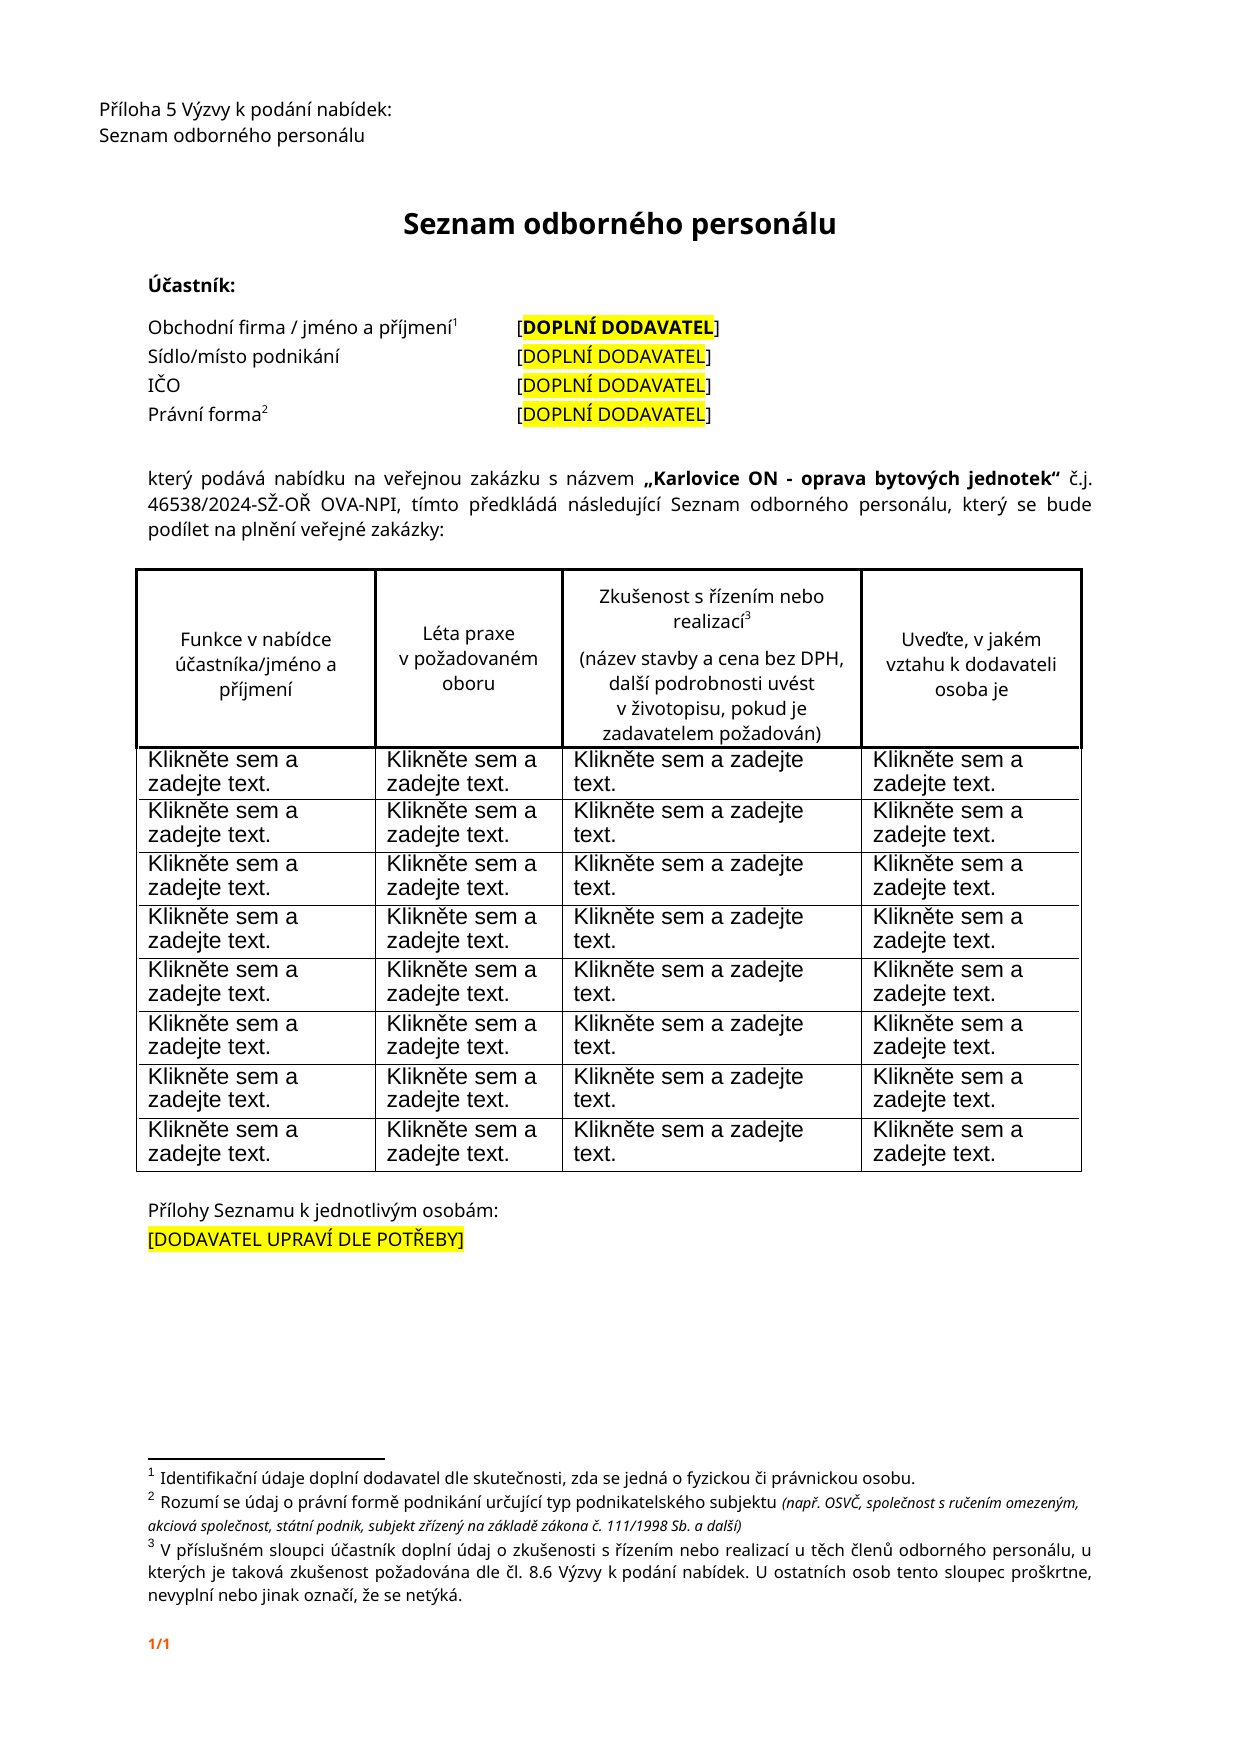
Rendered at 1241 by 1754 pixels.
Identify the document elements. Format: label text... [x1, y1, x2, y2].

text IČO [148, 369, 1093, 398]
text Účastník: [148, 268, 1093, 299]
table_header Zkušenost s řízením nebo realizací (název stavby a cena bez DPH, další podrobnosti uvést v životopisu, pokud je zadavatelem požadován) [564, 571, 860, 746]
text který podává nabídku na veřejnou zakázku s názvem „Karlovice ON - oprava bytových jednotek“ č.j. 46538/2024-SŽ-OŘ OVA-NPI, tímto předkládá následující Seznam odborného personálu, který se bude podílet na plnění veřejné zakázky: [148, 465, 1093, 542]
table_header Funkce v nabídce účastníka/jméno a příjmení [138, 571, 374, 746]
text [DODAVATEL UPRAVÍ DLE POTŘEBY] [148, 1223, 1092, 1252]
table_header Uveďte, v jakém vztahu k dodavateli osoba je [863, 571, 1080, 746]
text Obchodní firma / jméno a příjmení [148, 311, 1093, 340]
text Přílohy Seznamu k jednotlivým osobám: [148, 1197, 1093, 1223]
text Sídlo/místo podnikání [DOPLNÍ DODAVATEL] [148, 340, 1093, 369]
text Právní forma [148, 398, 1093, 427]
title Seznam odborného personálu [148, 203, 1093, 243]
table_header Léta praxe v požadovaném oboru [377, 571, 561, 746]
